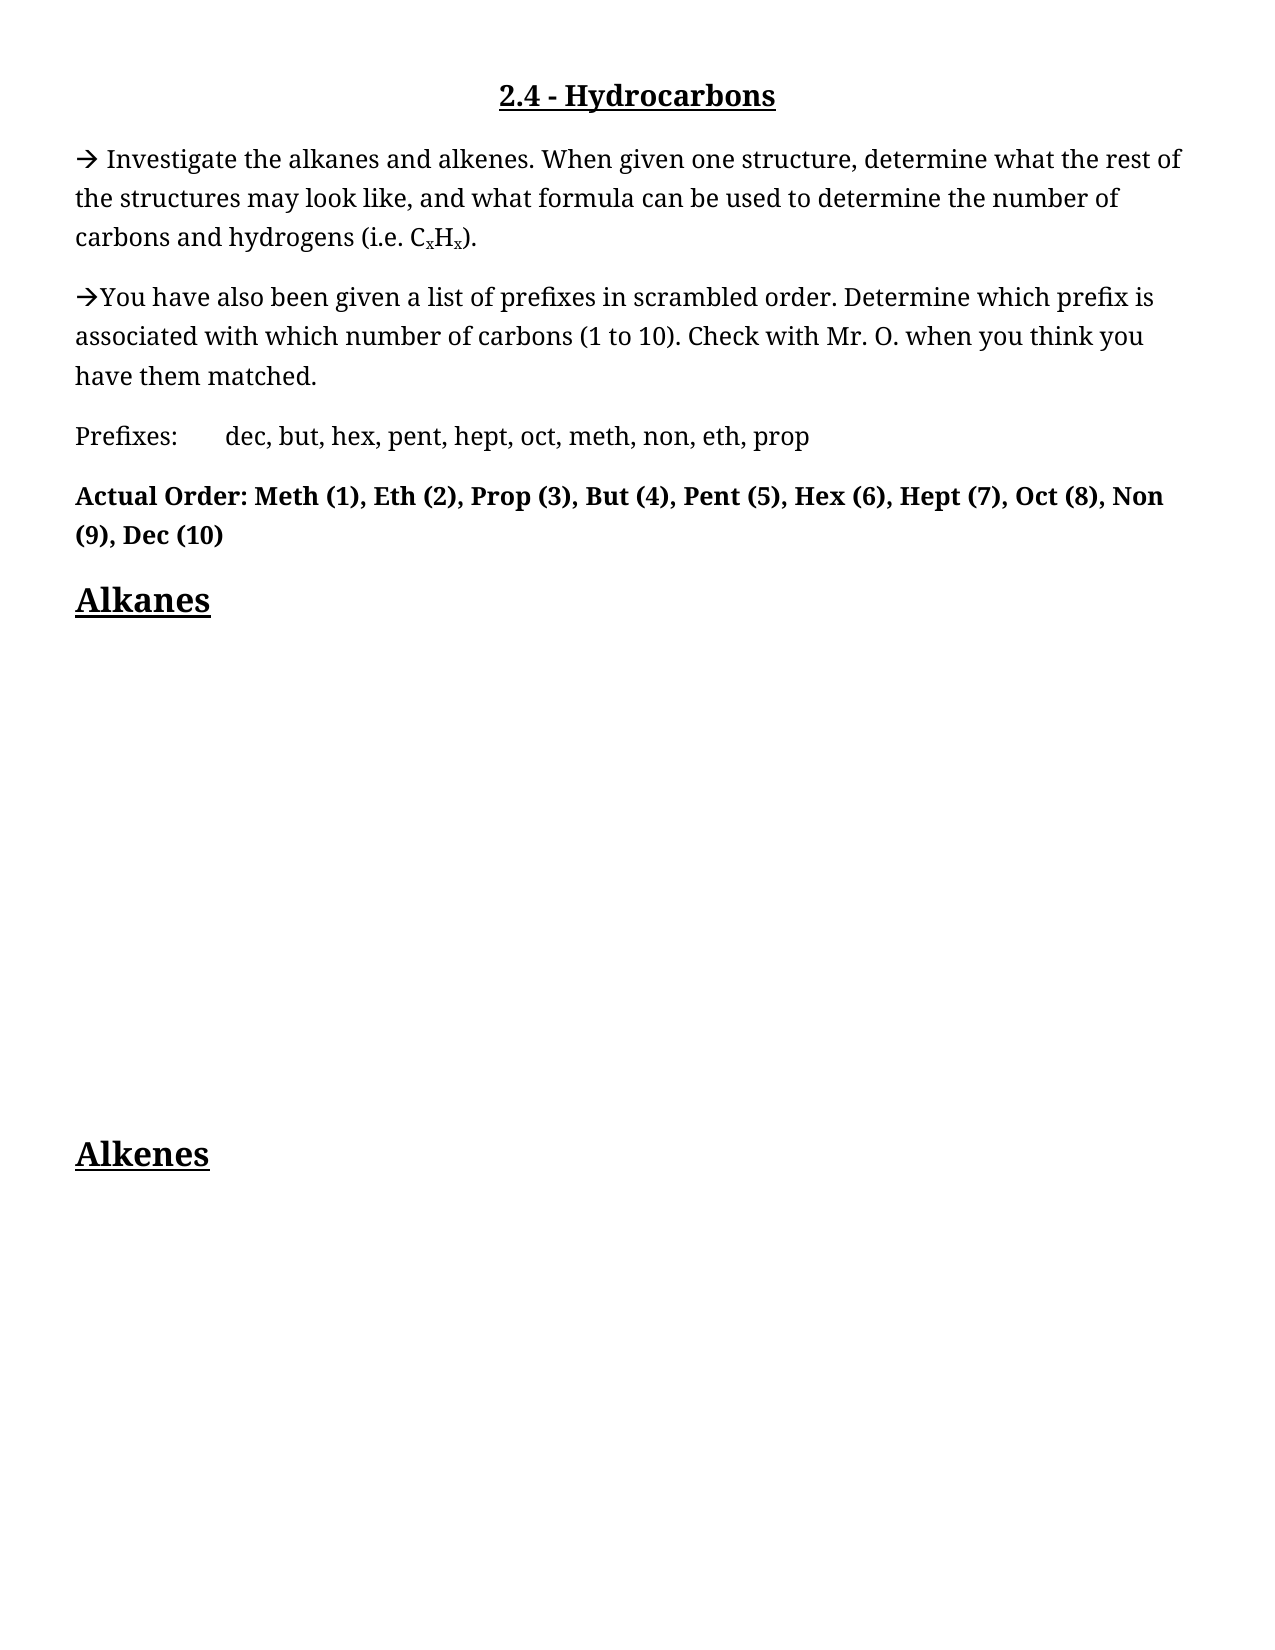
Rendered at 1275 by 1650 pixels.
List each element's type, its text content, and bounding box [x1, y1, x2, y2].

text Alkanes [75, 577, 1200, 623]
text Investigate the alkanes and alkenes. When given one structure, determine what the rest of the structures may look like, and what formula can be used to determine the number of carbons and hydrogens (i.e. CxHx). [75, 141, 1200, 254]
text Actual Order: Meth (1), Eth (2), Prop (3), But (4), Pent (5), Hex (6), Hept (7), Oct (8), Non (9), Dec (10) [75, 478, 1200, 551]
text Alkenes [75, 1130, 1200, 1176]
text 2.4 - Hydrocarbons [75, 75, 1200, 115]
text Prefixes: dec, but, hex, pent, hept, oct, meth, non, eth, prop [75, 418, 1200, 452]
text You have also been given a list of prefixes in scrambled order. Determine which prefix is associated with which number of carbons (1 to 10). Check with Mr. O. when you think you have them matched. [75, 280, 1200, 392]
